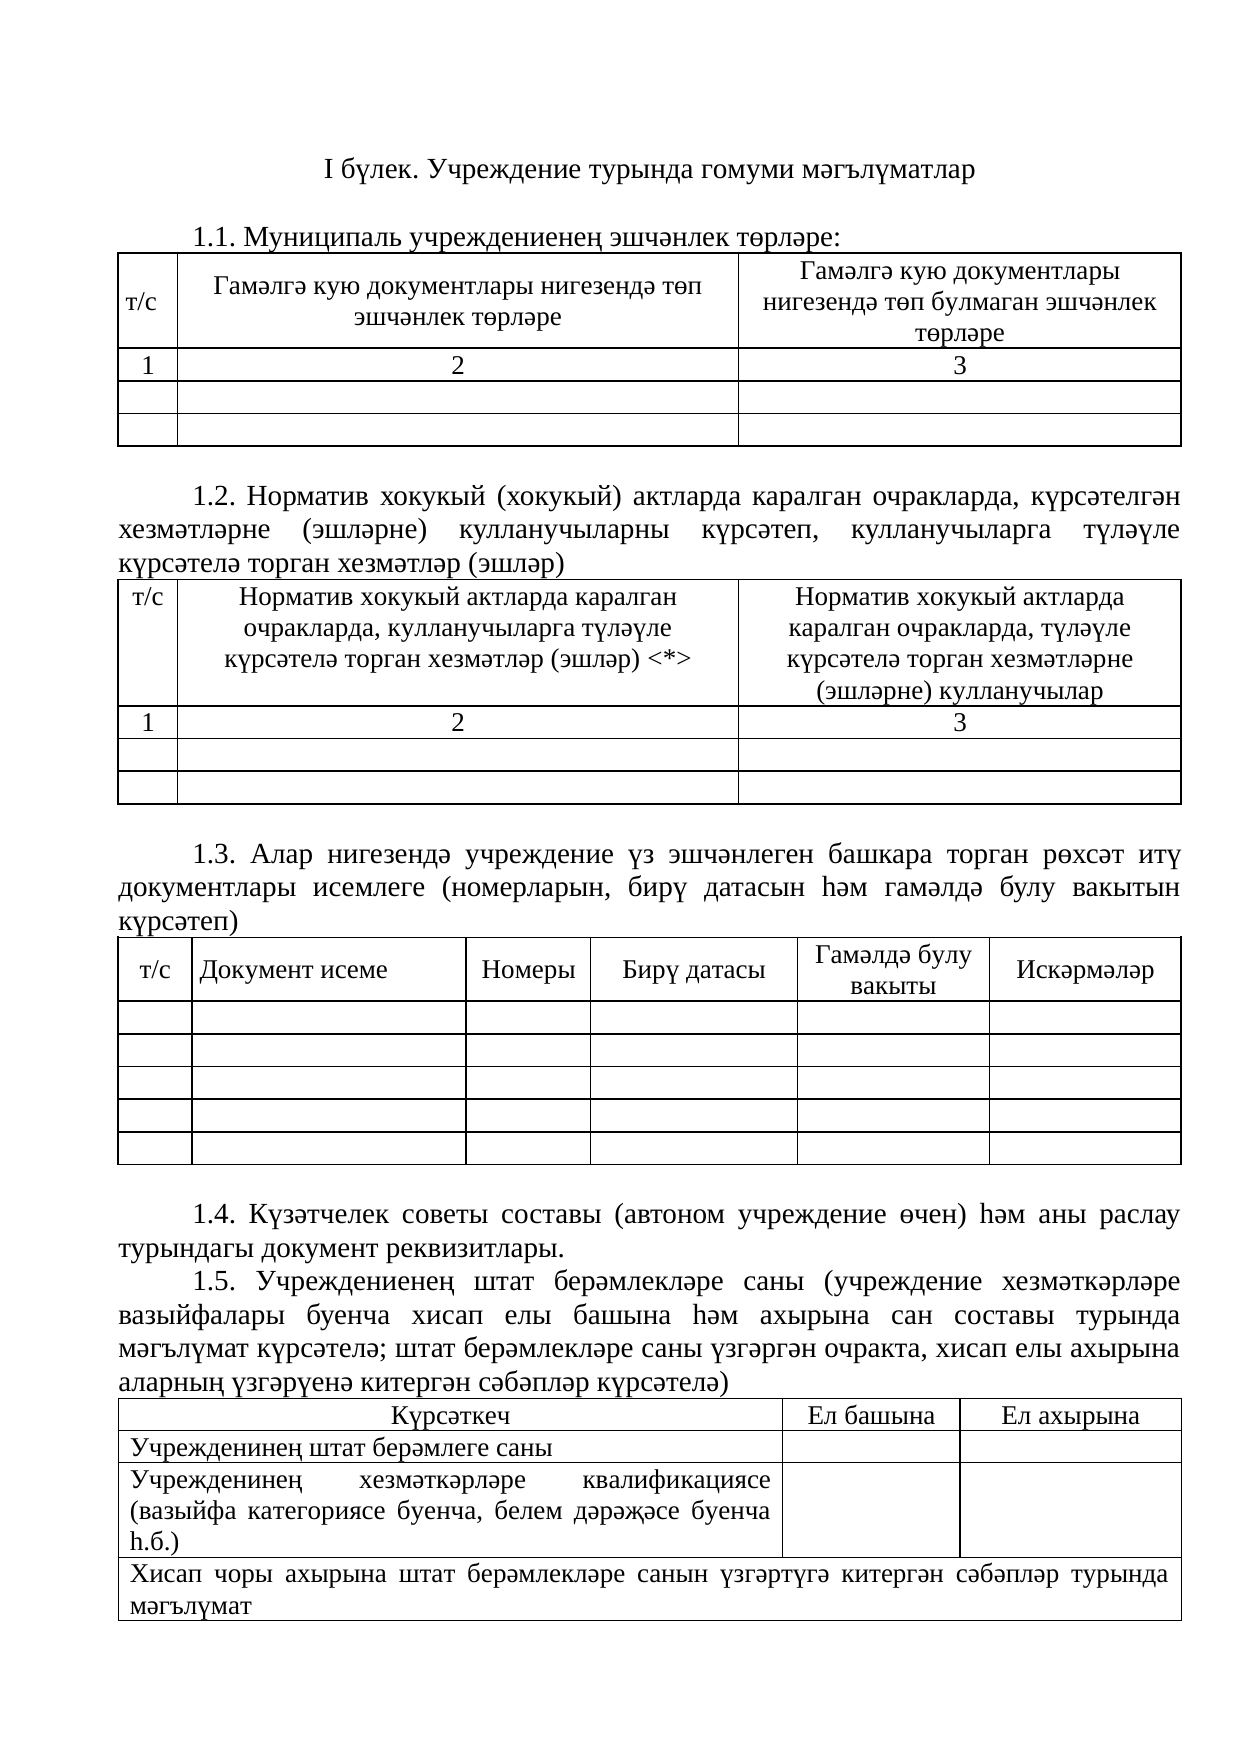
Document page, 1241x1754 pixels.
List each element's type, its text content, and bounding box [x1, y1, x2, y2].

table_cell [739, 772, 1180, 803]
table_header Искәрмәләр [990, 938, 1180, 1000]
table_cell 3 [739, 707, 1180, 738]
list 1.2. Норматив хокукый (хокукый) актларда каралган очракларда, күрсәтелгән хезмәтләрне (эшләрне) кулланучыларны күрсәтеп, кулланучыларга түләүле күрсәтелә торган хезмәтләр (эшләр) [118, 478, 1181, 579]
table_header Ел ахырына [961, 1399, 1181, 1430]
table_cell [591, 1002, 797, 1033]
table_cell [467, 1035, 590, 1066]
table_header Норматив хокукый актларда каралган очракларда, кулланучыларга түләүле күрсәтелә торган хезмәтләр (эшләр) <*> [178, 580, 738, 705]
table_cell Учрежденинең штат берәмлеге саны [119, 1431, 782, 1462]
table_cell [990, 1002, 1180, 1033]
table_cell [467, 1002, 590, 1033]
table_header Норматив хокукый актларда каралган очракларда, түләүле күрсәтелә торган хезмәтләрне (эшләрне) кулланучылар [739, 580, 1180, 705]
table_cell [119, 1133, 191, 1164]
table_header Гамәлгә кую документлары нигезендә төп эшчәнлек төрләре [178, 254, 738, 347]
table_cell [119, 772, 177, 803]
table_cell [119, 1100, 191, 1131]
table_cell Хисап чоры ахырына штат берәмлекләре санын үзгәртүгә китергән сәбәпләр турында мәгълүмат [119, 1558, 1181, 1620]
table_cell [178, 772, 738, 803]
table_cell [591, 1035, 797, 1066]
table_cell 2 [178, 707, 738, 738]
table_cell [119, 382, 177, 413]
table_header Гамәлгә кую документлары нигезендә төп булмаган эшчәнлек төрләре [739, 254, 1180, 347]
table_cell [961, 1463, 1181, 1557]
table_cell [990, 1067, 1180, 1098]
table_cell [119, 1035, 191, 1066]
text I бүлек. Учреждение турында гомуми мәгълүматлар [118, 152, 1181, 185]
table_cell [178, 739, 738, 770]
table_cell [798, 1067, 989, 1098]
table_cell 1 [119, 349, 177, 380]
table_cell [990, 1035, 1180, 1066]
table_cell [467, 1133, 590, 1164]
list 1.5. Учреждениенең штат берәмлекләре саны (учреждение хезмәткәрләре вазыйфалары буенча хисап елы башына һәм ахырына сан составы турында мәгълүмат күрсәтелә; штат берәмлекләре саны үзгәргән очракта, хисап елы ахырына аларның үзгәрүенә китергән сәбәпләр күрсәтелә) [118, 1263, 1181, 1398]
table_cell [193, 1100, 465, 1131]
table_cell [798, 1035, 989, 1066]
table_header Бирү датасы [591, 938, 797, 1000]
table_cell [591, 1100, 797, 1131]
table_cell Учрежденинең хезмәткәрләре квалификациясе (вазыйфа категориясе буенча, белем дәрәҗәсе буенча һ.б.) [119, 1463, 782, 1557]
table_header т/с [119, 580, 177, 705]
table_cell [591, 1067, 797, 1098]
table_cell [591, 1133, 797, 1164]
table_cell [178, 414, 738, 445]
table_header т/с [119, 938, 191, 1000]
table_cell [119, 1067, 191, 1098]
table_cell [961, 1431, 1181, 1462]
table_cell [739, 739, 1180, 770]
table_header Ел башына [783, 1399, 959, 1430]
table_cell [119, 1002, 191, 1033]
table_header Номеры [467, 938, 590, 1000]
table_cell 3 [739, 349, 1180, 380]
table_cell [467, 1100, 590, 1131]
table_header Документ исеме [193, 938, 465, 1000]
list 1.3. Алар нигезендә учреждение үз эшчәнлеген башкара торган рөхсәт итү документлары исемлеге (номерларын, бирү датасын һәм гамәлдә булу вакытын күрсәтеп) [118, 836, 1181, 936]
list 1.1. Муниципаль учреждениенең эшчәнлек төрләре: [118, 219, 1181, 252]
table_cell [798, 1002, 989, 1033]
table_header т/с [119, 254, 177, 347]
table_cell [467, 1067, 590, 1098]
table_cell [783, 1431, 959, 1462]
table_cell 1 [119, 707, 177, 738]
table_cell [193, 1002, 465, 1033]
table_cell [798, 1100, 989, 1131]
table_cell [783, 1463, 959, 1557]
table_cell [739, 414, 1180, 445]
table_cell [178, 382, 738, 413]
list 1.4. Күзәтчелек советы составы (автоном учреждение өчен) һәм аны раслау турындагы документ реквизитлары. [118, 1196, 1181, 1263]
table_cell [990, 1100, 1180, 1131]
table_cell [990, 1133, 1180, 1164]
table_cell [193, 1035, 465, 1066]
table_cell [119, 739, 177, 770]
table_cell [193, 1067, 465, 1098]
table_cell [798, 1133, 989, 1164]
table_header Гамәлдә булу вакыты [798, 938, 989, 1000]
table_cell [119, 414, 177, 445]
table_cell 2 [178, 349, 738, 380]
table_cell [739, 382, 1180, 413]
table_cell [193, 1133, 465, 1164]
table_header Күрсәткеч [119, 1399, 782, 1430]
